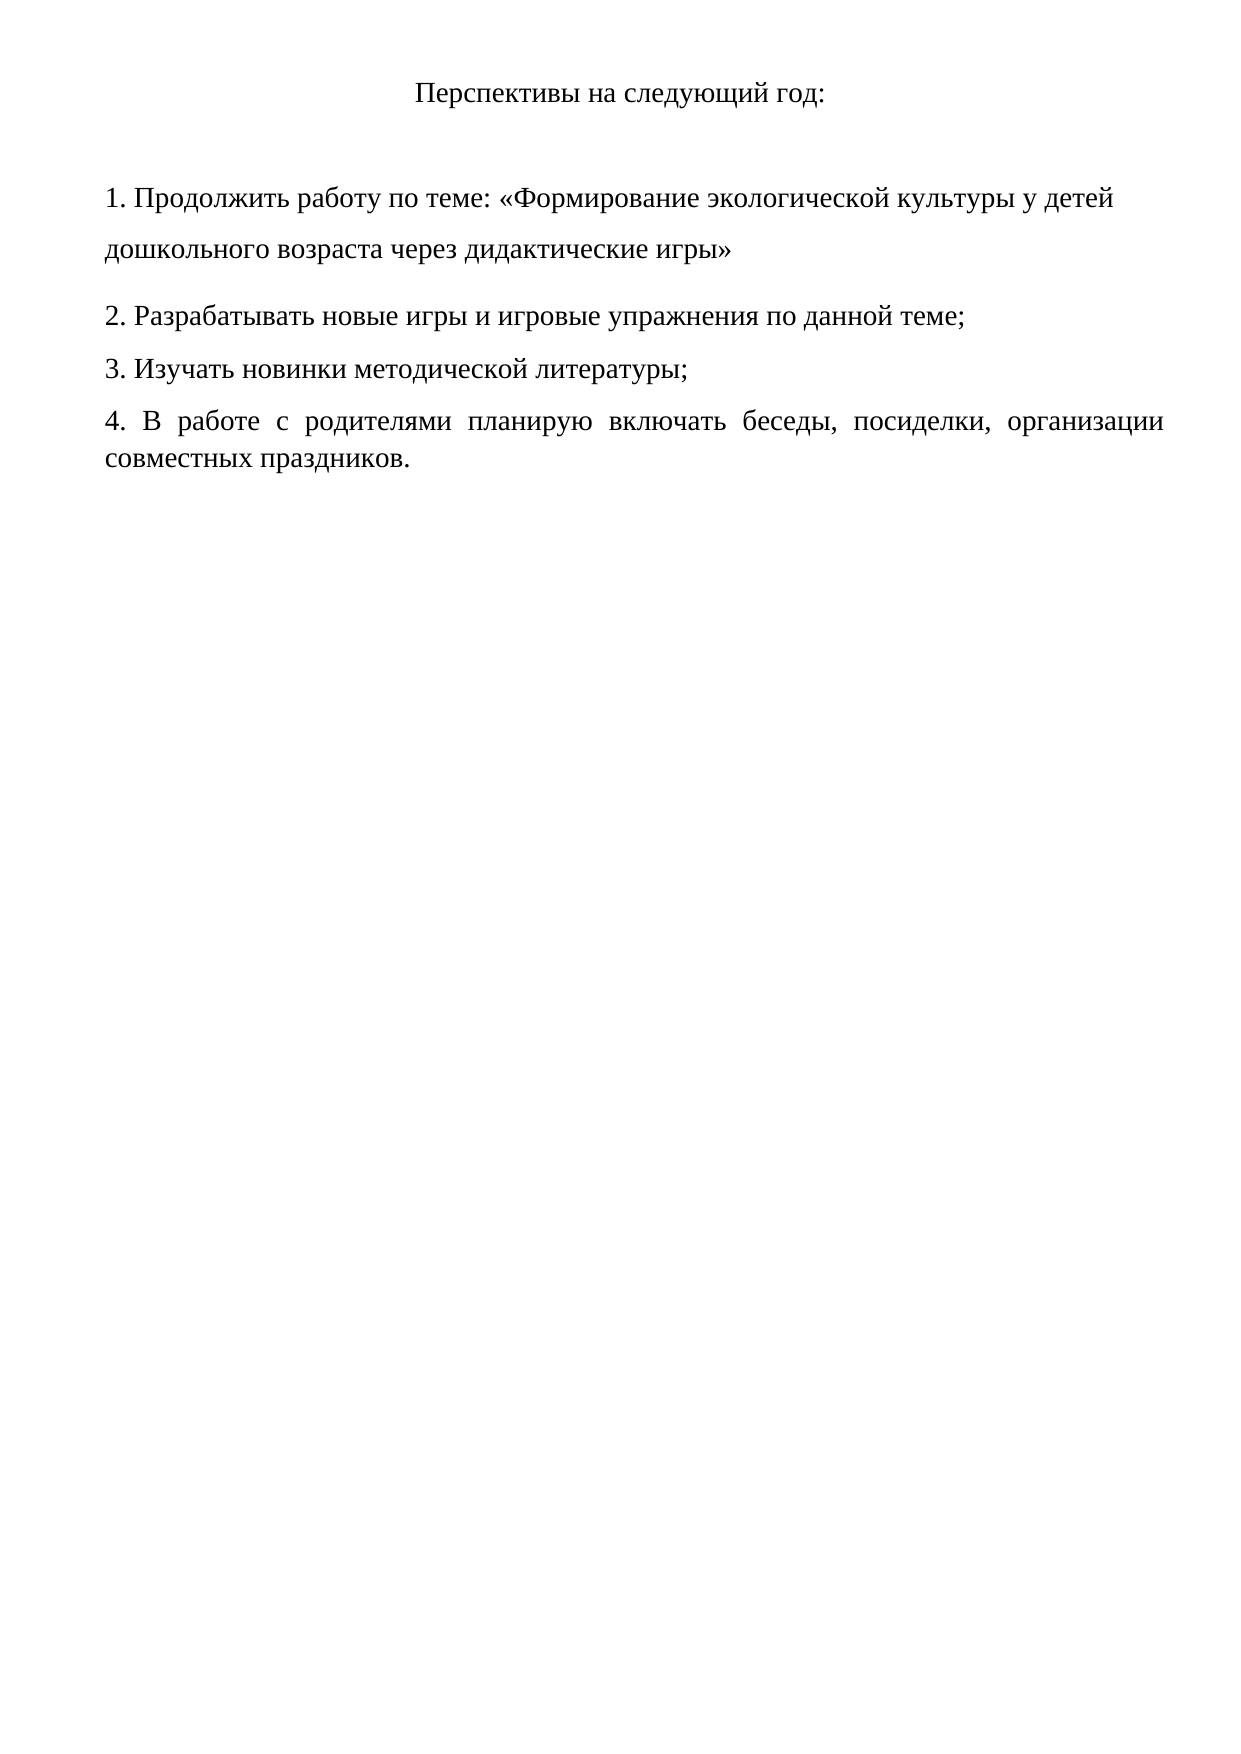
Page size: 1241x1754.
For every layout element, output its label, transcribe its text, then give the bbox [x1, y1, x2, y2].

text 2. Разрабатывать новые игры и игровые упражнения по данной теме; [75, 298, 1165, 331]
text 1. Продолжить работу по теме: «Формирование экологической культуры у детей дошкольного возраста через дидактические игры» [104, 181, 1165, 264]
text 3. Изучать новинки методической литературы; [75, 351, 1165, 384]
text 4. В работе с родителями планирую включать беседы, посиделки, организации совместных праздников. [104, 403, 1165, 473]
text Перспективы на следующий год: [75, 75, 1165, 108]
